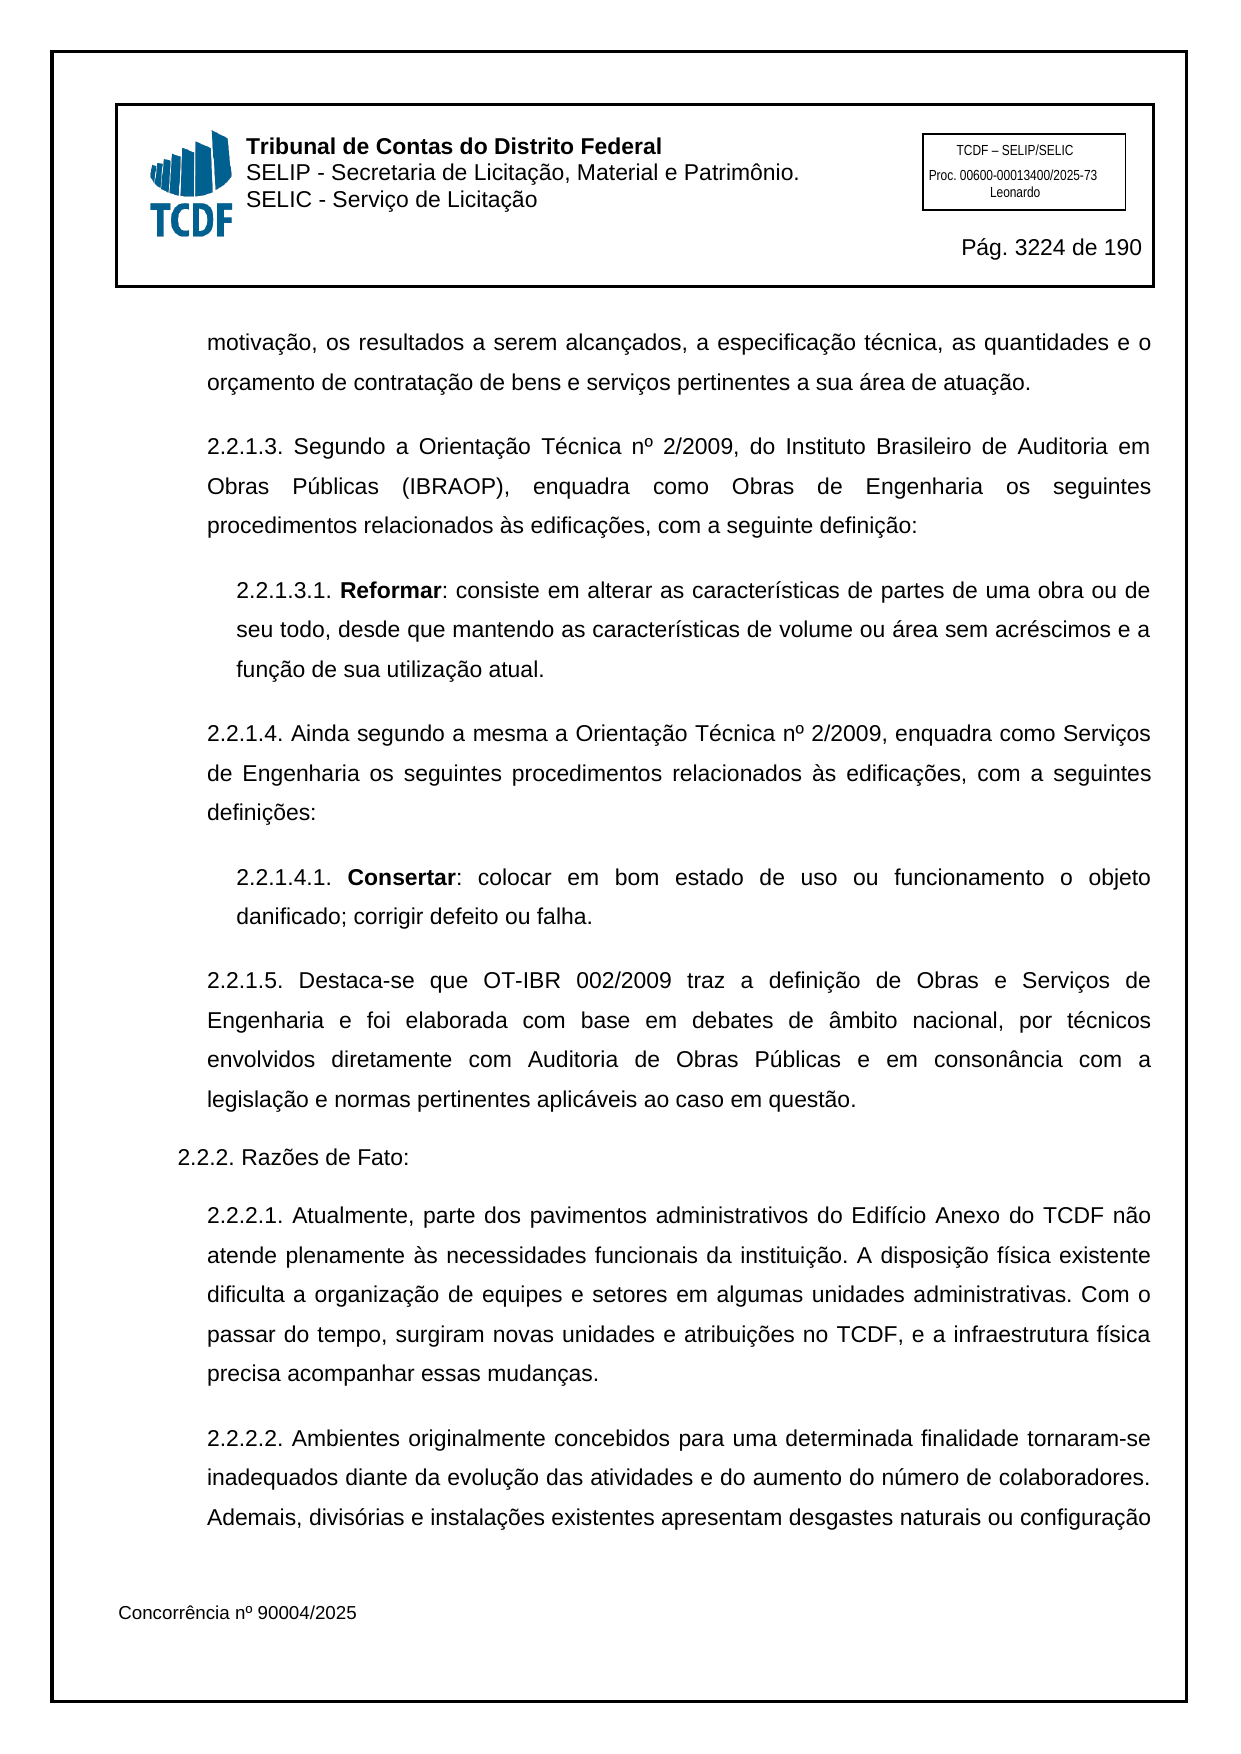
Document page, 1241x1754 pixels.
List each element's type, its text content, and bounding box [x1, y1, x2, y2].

subtitle Destaca-se que OT-IBR 002/2009 traz a definição de Obras e Serviços de Engenharia e foi elaborada com base em debates de âmbito nacional, por técnicos envolvidos diretamente com Auditoria de Obras Públicas e em consonância com a legislação e normas pertinentes aplicáveis ao caso em questão. [207, 967, 1152, 1112]
subtitle Atualmente, parte dos pavimentos administrativos do Edifício Anexo do TCDF não atende plenamente às necessidades funcionais da instituição. A disposição física existente dificulta a organização de equipes e setores em algumas unidades administrativas. Com o passar do tempo, surgiram novas unidades e atribuições no TCDF, e a infraestrutura física precisa acompanhar essas mudanças. [207, 1202, 1152, 1387]
subtitle Razões de Fato: [177, 1144, 1152, 1170]
subtitle Segundo a Orientação Técnica nº 2/2009, do Instituto Brasileiro de Auditoria em Obras Públicas (IBRAOP), enquadra como Obras de Engenharia os seguintes procedimentos relacionados às edificações, com a seguinte definição: [207, 433, 1152, 538]
subtitle Reformar: consiste em alterar as características de partes de uma obra ou de seu todo, desde que mantendo as características de volume ou área sem acréscimos e a função de sua utilização atual. [236, 577, 1152, 682]
picture [135, 128, 247, 239]
subtitle Consertar: colocar em bom estado de uso ou funcionamento o objeto danificado; corrigir defeito ou falha. [236, 863, 1152, 929]
subtitle Ainda segundo a mesma a Orientação Técnica nº 2/2009, enquadra como Serviços de Engenharia os seguintes procedimentos relacionados às edificações, com a seguintes definições: [207, 720, 1152, 825]
